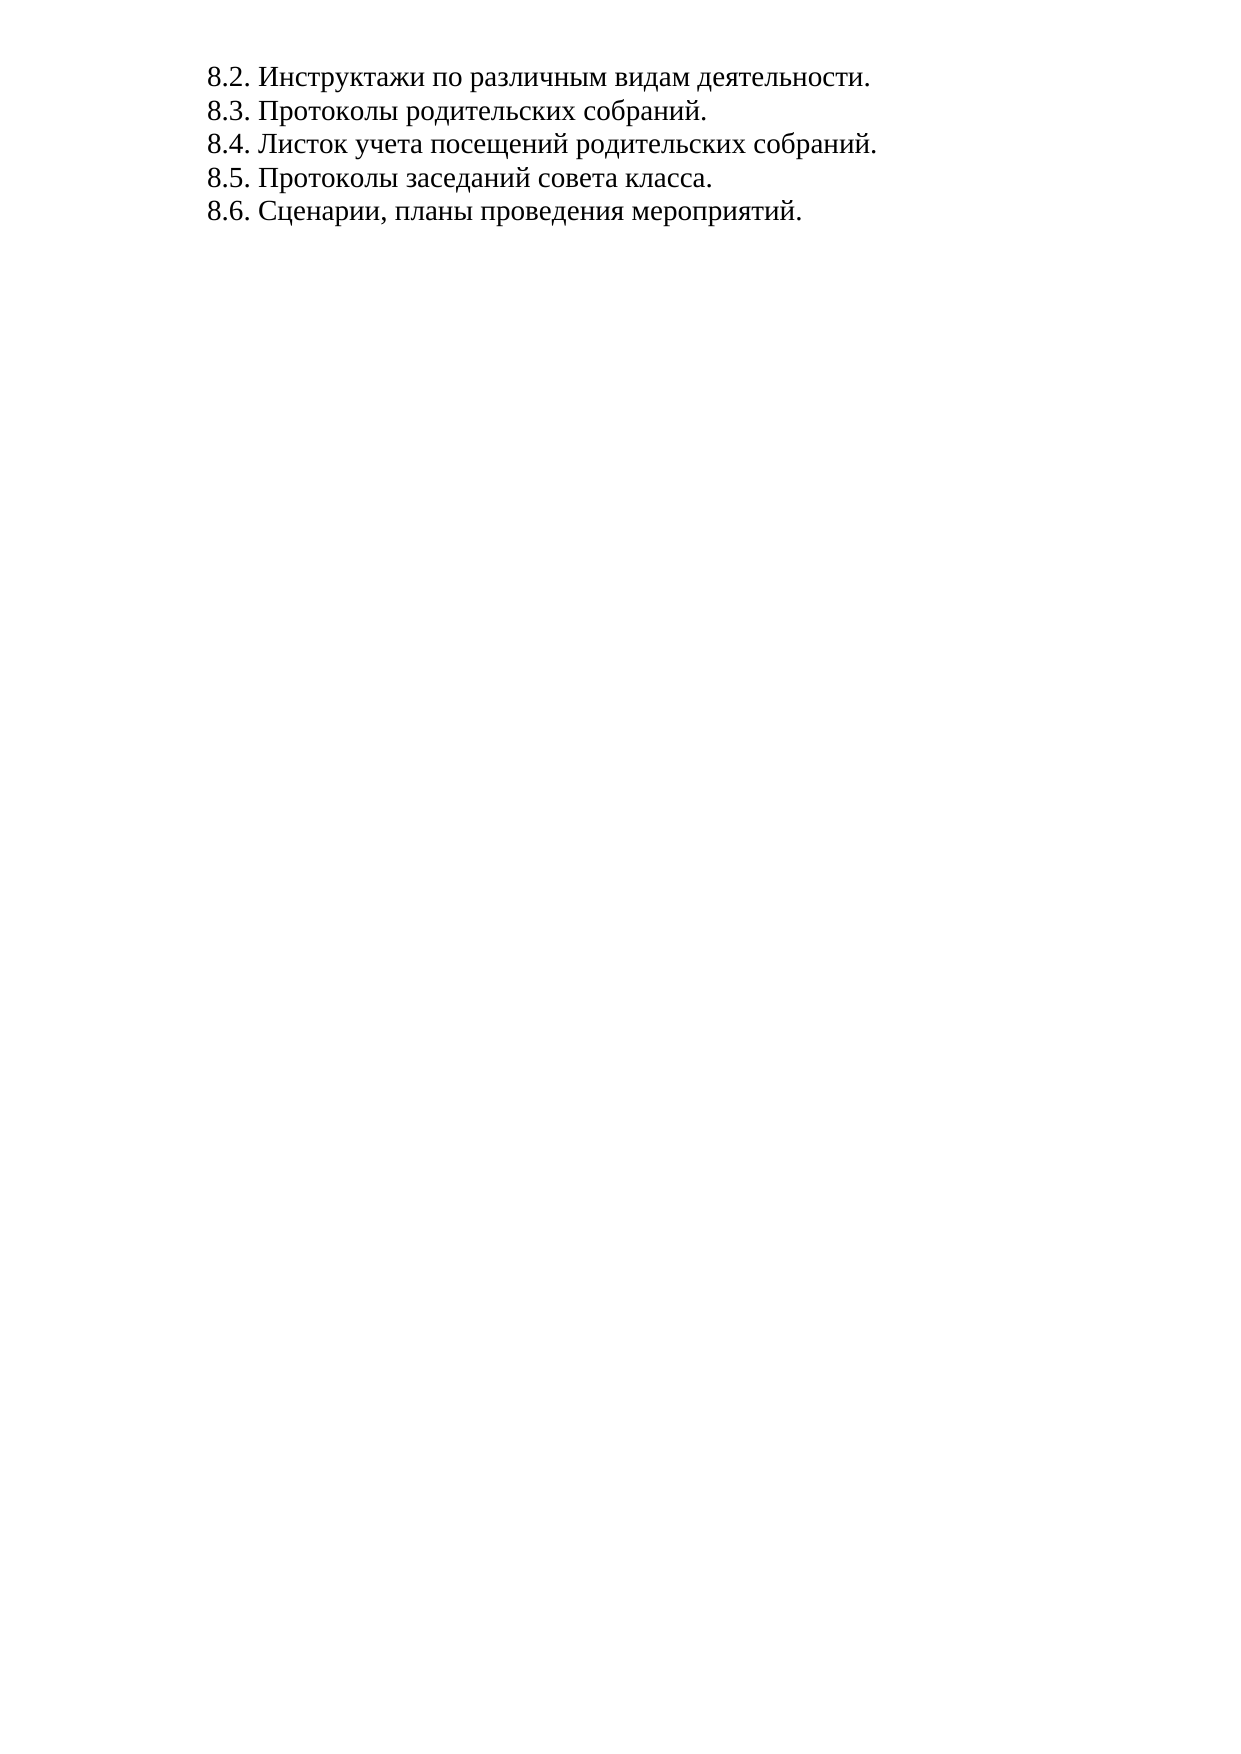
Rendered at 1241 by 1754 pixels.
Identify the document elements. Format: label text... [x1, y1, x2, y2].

text 8.6. Сценарии, планы проведения мероприятий. [207, 193, 1152, 227]
text 8.4. Листок учета посещений родительских собраний. [207, 126, 1152, 160]
text 8.5. Протоколы заседаний совета класса. [207, 160, 1152, 193]
text 8.3. Протоколы родительских собраний. [207, 93, 1152, 126]
text 8.2. Инструктажи по различным видам деятельности. [207, 59, 1152, 93]
